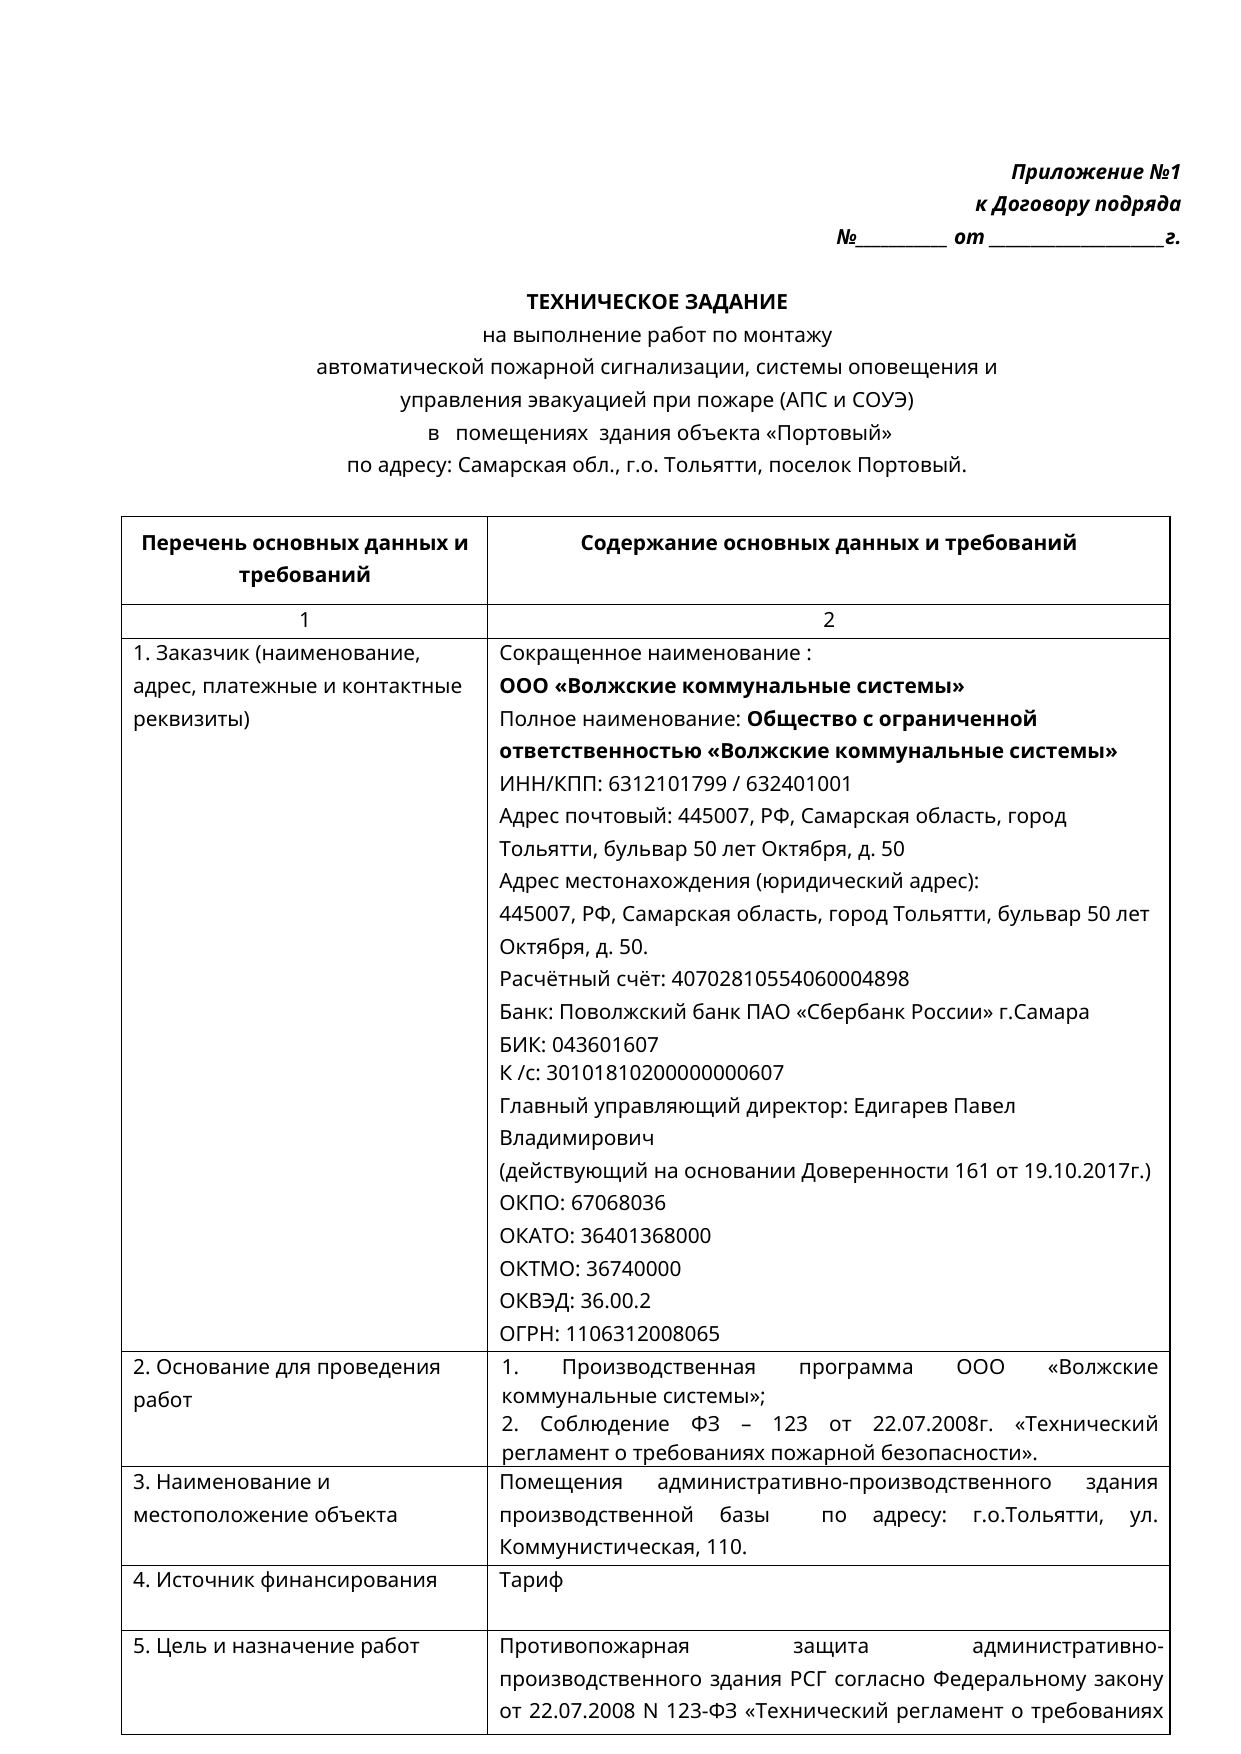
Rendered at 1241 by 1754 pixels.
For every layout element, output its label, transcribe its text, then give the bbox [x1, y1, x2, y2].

table_cell 1. Производственная программа ООО «Волжские коммунальные системы»; 2. Соблюдение ФЗ – 123 от 22.07.2008г. «Технический регламент о требованиях пожарной безопасности». [488, 1352, 1169, 1466]
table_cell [488, 1631, 1169, 1733]
table_header Содержание основных данных и требований [488, 517, 1169, 604]
text на выполнение работ по монтажу [133, 320, 1181, 348]
text по адресу: Самарская обл., г.о. Тольятти, поселок Портовый. [133, 450, 1181, 479]
table_cell 1. Заказчик (наименование, адрес, платежные и контактные реквизиты) [122, 639, 487, 1351]
table_cell 2 [488, 605, 1169, 637]
text Приложение №1 [133, 157, 1181, 185]
table_cell 1 [122, 605, 487, 637]
text управления эвакуацией при пожаре (АПС и СОУЭ) [133, 385, 1181, 413]
text в помещениях здания объекта «Портовый» [133, 418, 1181, 446]
table_header Перечень основных данных и требований [122, 517, 487, 604]
text №___________ от _____________________г. [133, 222, 1181, 251]
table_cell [122, 1631, 487, 1733]
table_cell 3. Наименование и местоположение объекта [122, 1467, 487, 1564]
table_cell 2. Основание для проведения работ [122, 1352, 487, 1466]
table_cell Помещения административно-производственного здания производственной базы по адресу: г.о.Тольятти, ул. Коммунистическая, 110. [488, 1467, 1169, 1564]
text автоматической пожарной сигнализации, системы оповещения и [133, 352, 1181, 381]
text к Договору подряда [133, 189, 1181, 218]
table_cell Тариф [488, 1566, 1169, 1630]
table_cell Сокращенное наименование : ООО «Волжские коммунальные системы» Полное наименование: Общество с ограниченной ответственностью «Волжские коммунальные системы» ИНН/КПП: 6312101799 / 632401001 Адрес почтовый: 445007, РФ, Самарская область, город Тольятти, бульвар 50 лет Октября, д. 50 Адрес местонахождения (юридический адрес): 445007, РФ, Самарская область, город Тольятти, бульвар 50 лет Октября, д. 50. Расчётный счёт: 40702810554060004898 Банк: Поволжский банк ПАО «Сбербанк России» г.Самара БИК: 043601607 К /с: 30101810200000000607 Главный управляющий директор: Едигарев Павел Владимирович (действующий на основании Доверенности 161 от 19.10.2017г.) ОКПО: 67068036 ОКАТО: 36401368000 ОКТМО: 36740000 ОКВЭД: 36.00.2 ОГРН: 1106312008065 [488, 639, 1169, 1351]
text ТЕХНИЧЕСКОЕ ЗАДАНИЕ [133, 287, 1181, 316]
table_cell 4. Источник финансирования [122, 1566, 487, 1630]
